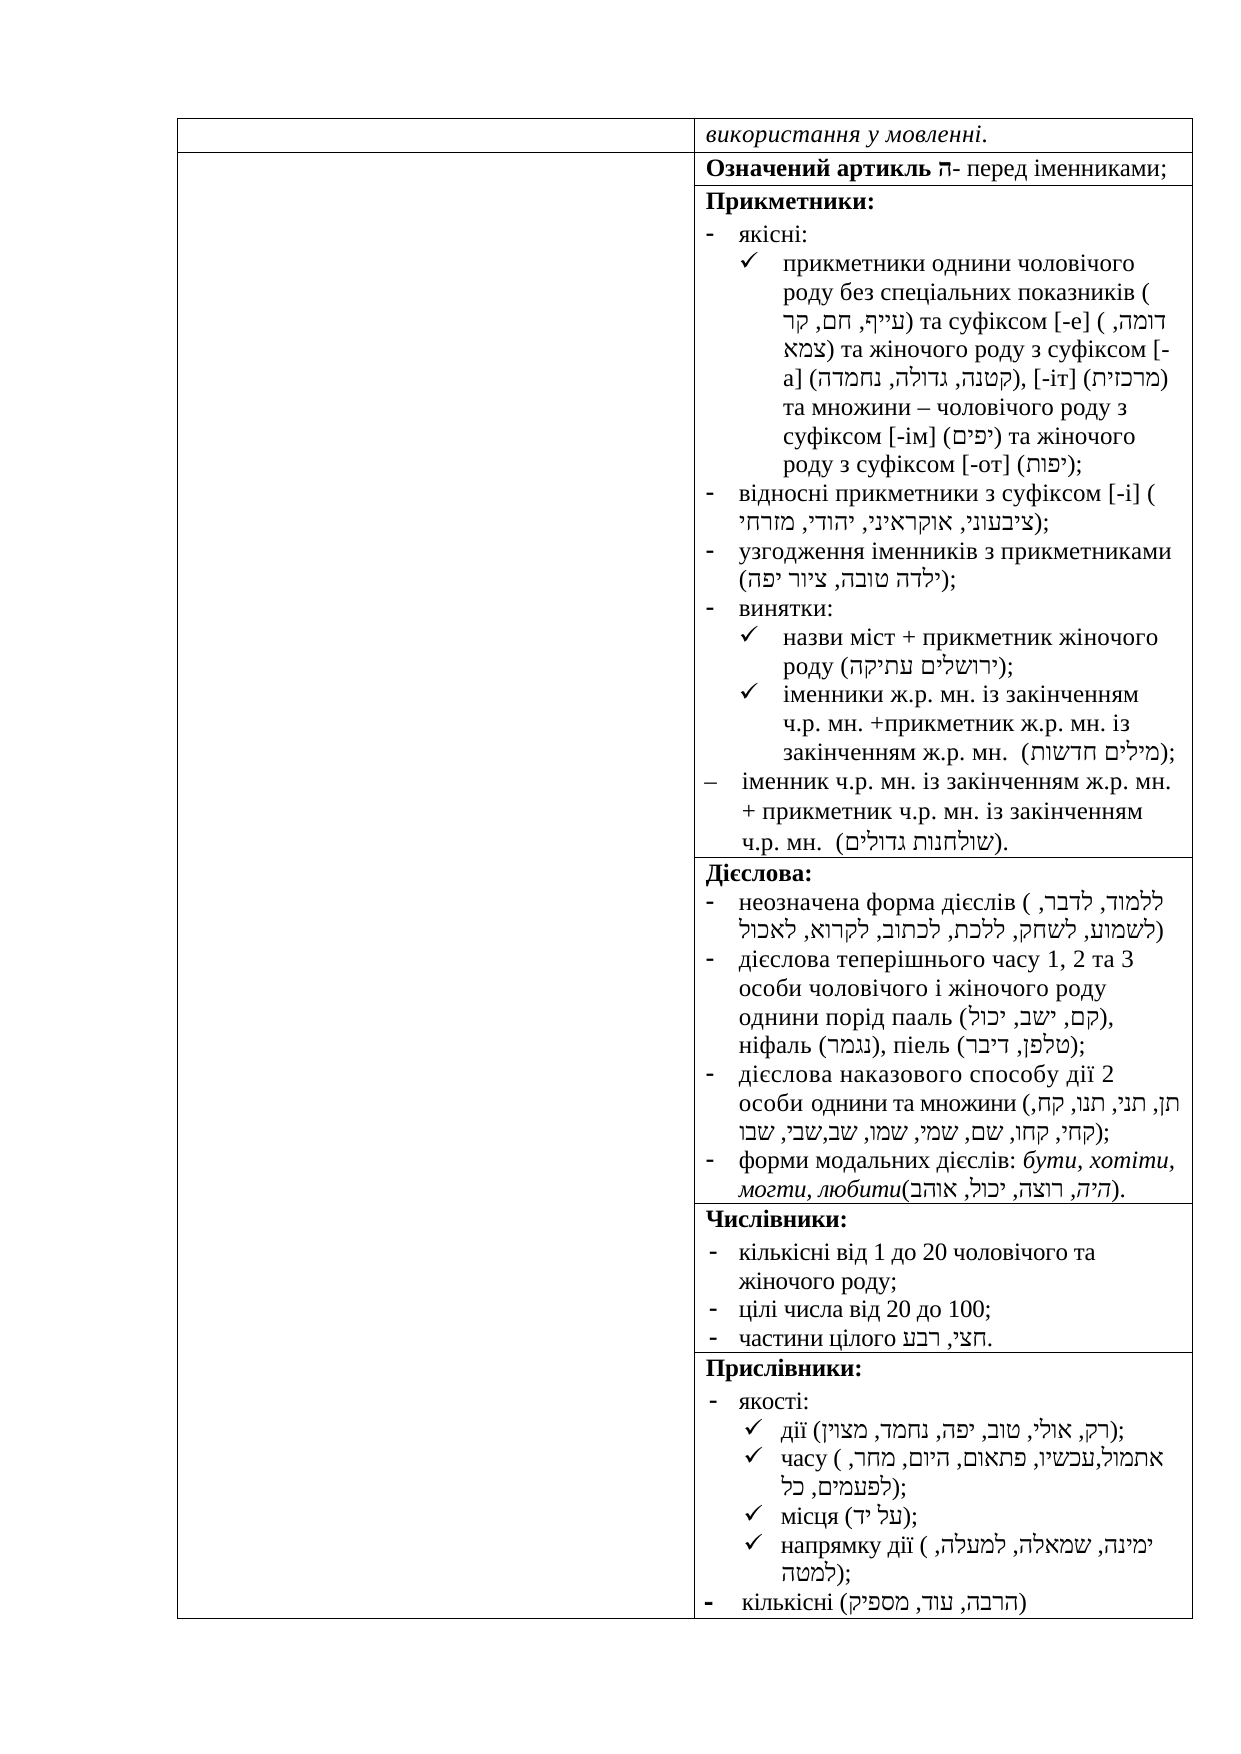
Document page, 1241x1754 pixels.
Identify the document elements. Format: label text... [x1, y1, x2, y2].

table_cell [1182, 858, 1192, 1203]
table_cell Числівники: кількісні від 1 до 20 чоловічого та жіночого роду; цілі числа від 20 до 100; частини цілого חצי, רבע. [695, 1204, 1192, 1352]
table_cell Прикметники: якісні: прикметники однини чоловічого роду без спеціальних показників (עייף, חם, קר) та суфіксом [-е] (דומה, צמא) та жіночого роду з суфіксом [-а] (קטנה, גדולה, נחמדה), [-іт] (מרכזית) та множини – чоловічого роду з суфіксом [-ім] (יפים) та жіночого роду з суфіксом [-от] (יפות); відносні прикметники з суфіксом [-і] (ציבעוני, אוקראיני, יהודי, מזרחי); узгодження іменників з прикметниками (ילדה טובה, ציור יפה); винятки: назви міст + прикметник жіночого роду (ירושלים עתיקה); іменники ж.р. мн. із закінченням ч.р. мн. +прикметник ж.р. мн. із закінченням ж.р. мн. (מילים חדשות); іменник ч.р. мн. із закінченням ж.р. мн. + прикметник ч.р. мн. із закінченням ч.р. мн. (שולחנות גדולים). [695, 186, 1192, 857]
table_cell Прислівники: якості: дії (רק, אולי, טוב, יפה, נחמד, מצוין); часу (אתמול,עכשיו, פתאום, היום, מחר, לפעמים, כל); місця (על יד); напрямку дії (ימינה, שמאלה, למעלה, למטה); кількісні (הרבה, עוד, מספיק) [695, 1353, 1192, 1618]
table_cell Означений артикль ה- перед іменниками; [695, 153, 1192, 185]
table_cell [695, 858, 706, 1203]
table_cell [178, 119, 694, 152]
table_cell [178, 153, 694, 1618]
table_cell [695, 119, 1192, 152]
